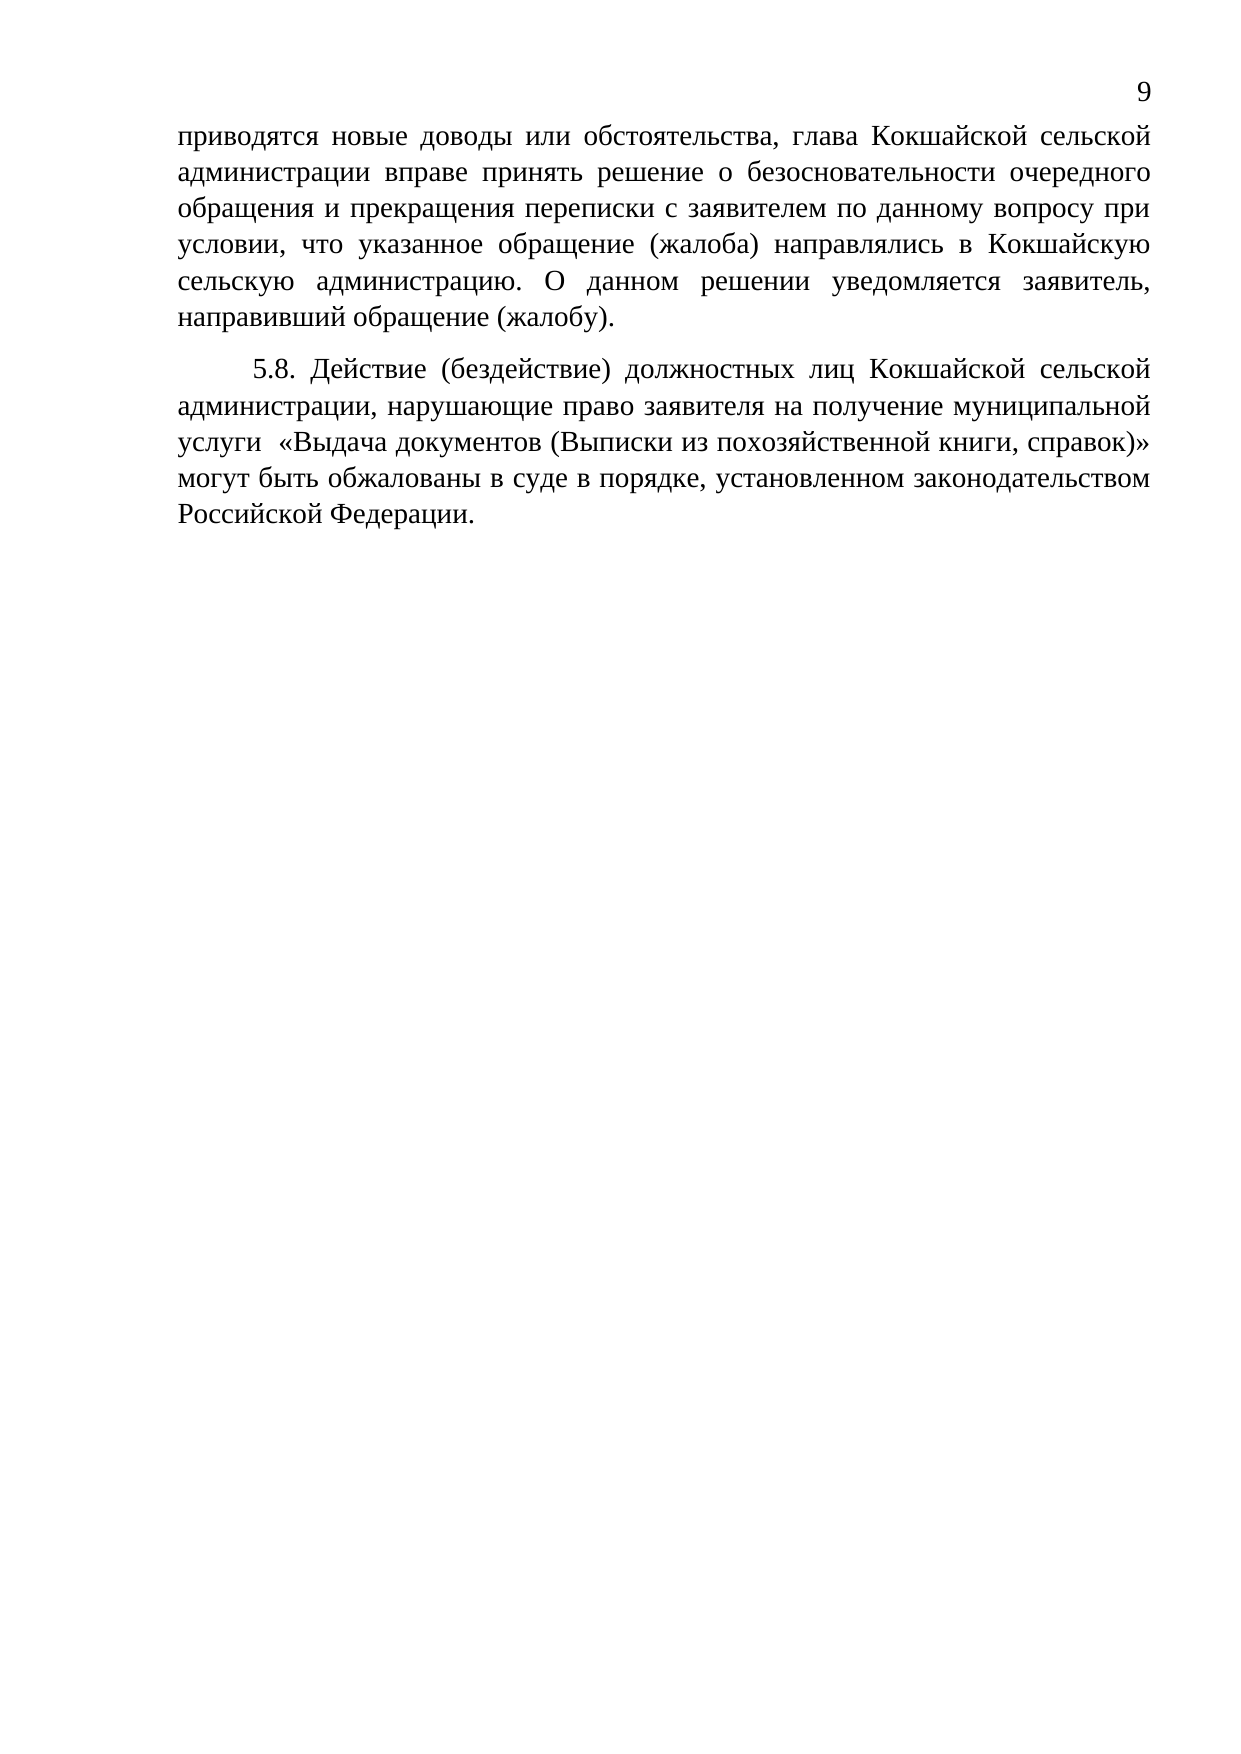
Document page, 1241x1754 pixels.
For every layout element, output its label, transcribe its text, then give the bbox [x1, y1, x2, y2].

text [177, 118, 1152, 332]
text 5.8. Действие (бездействие) должностных лиц Кокшайской сельской администрации, нарушающие право заявителя на получение муниципальной услуги «Выдача документов (Выписки из похозяйственной книги, справок)» могут быть обжалованы в суде в порядке, установленном законодательством Российской Федерации. [177, 352, 1152, 530]
